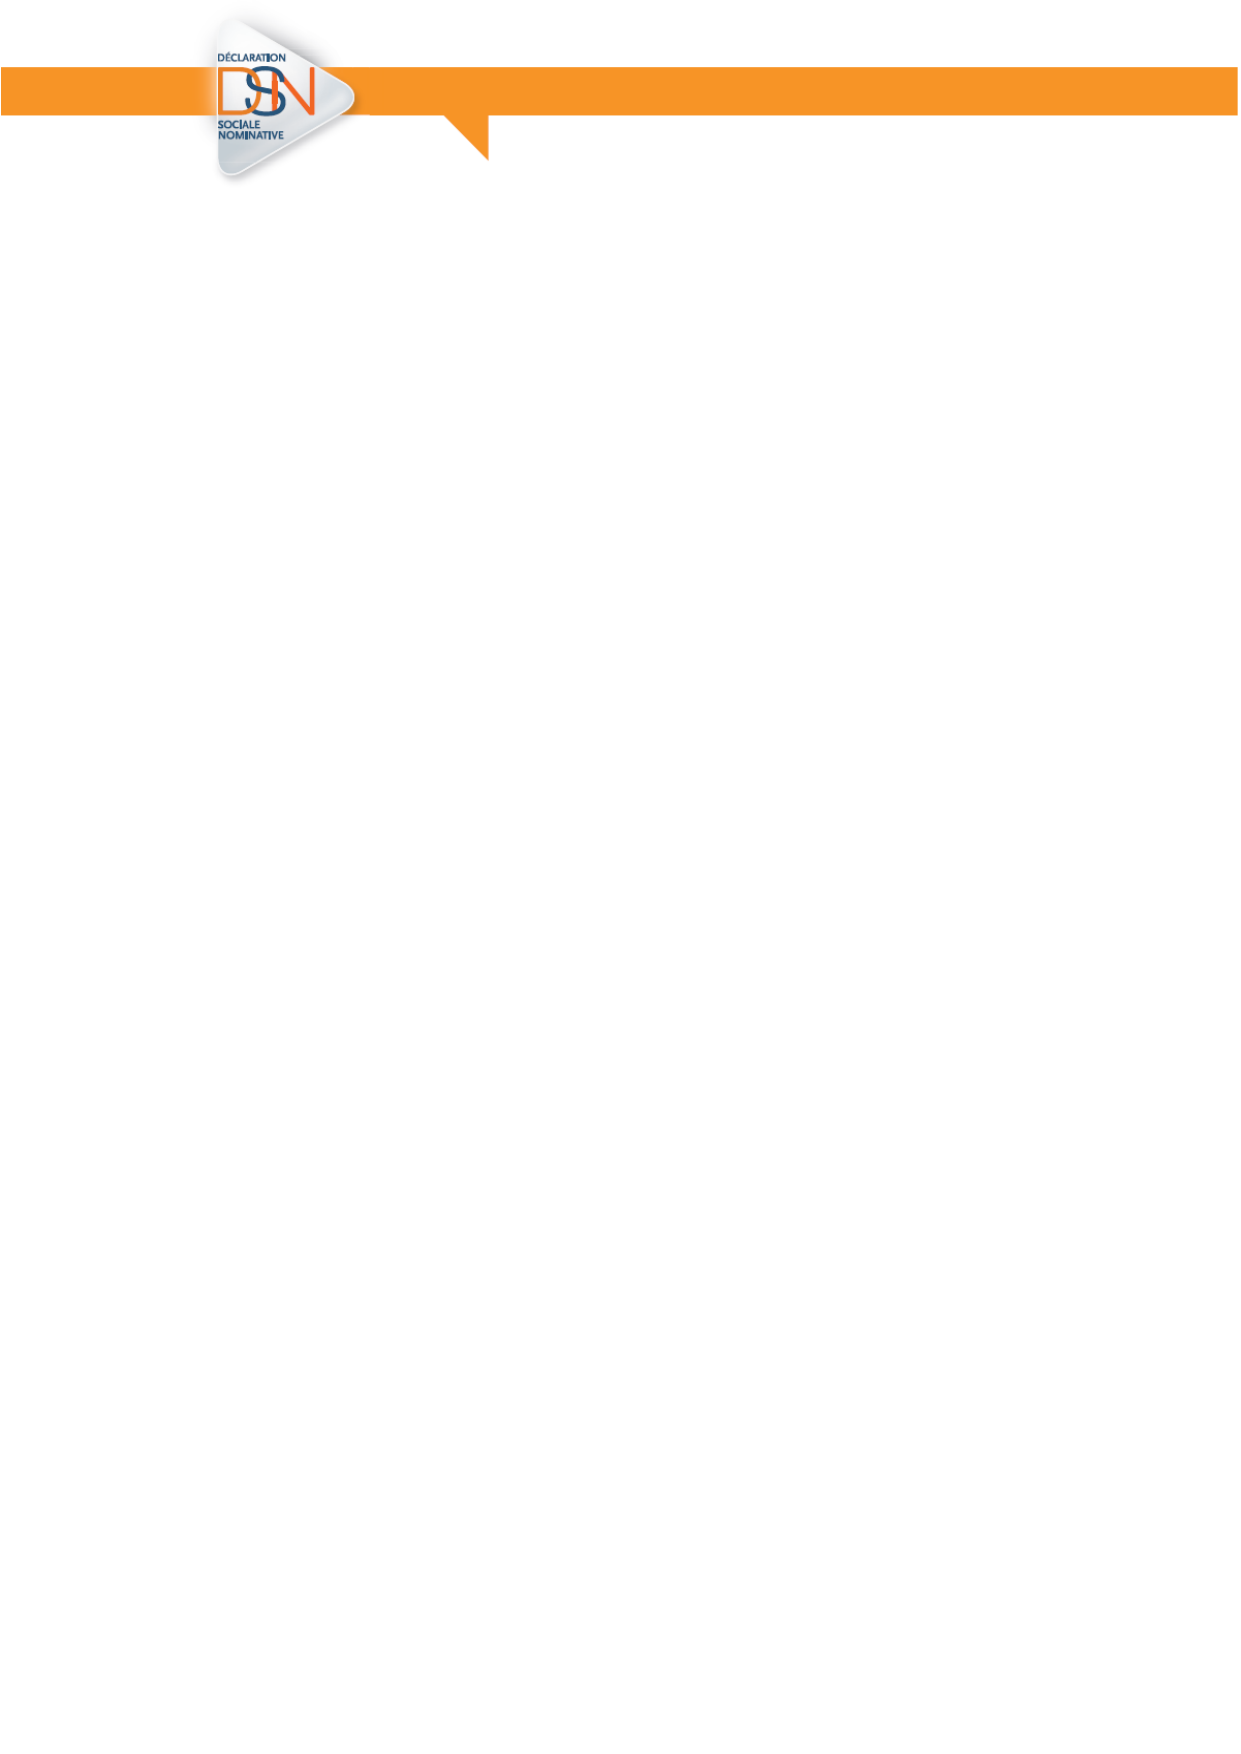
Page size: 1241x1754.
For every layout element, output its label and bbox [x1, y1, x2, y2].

picture [0, 0, 1236, 188]
